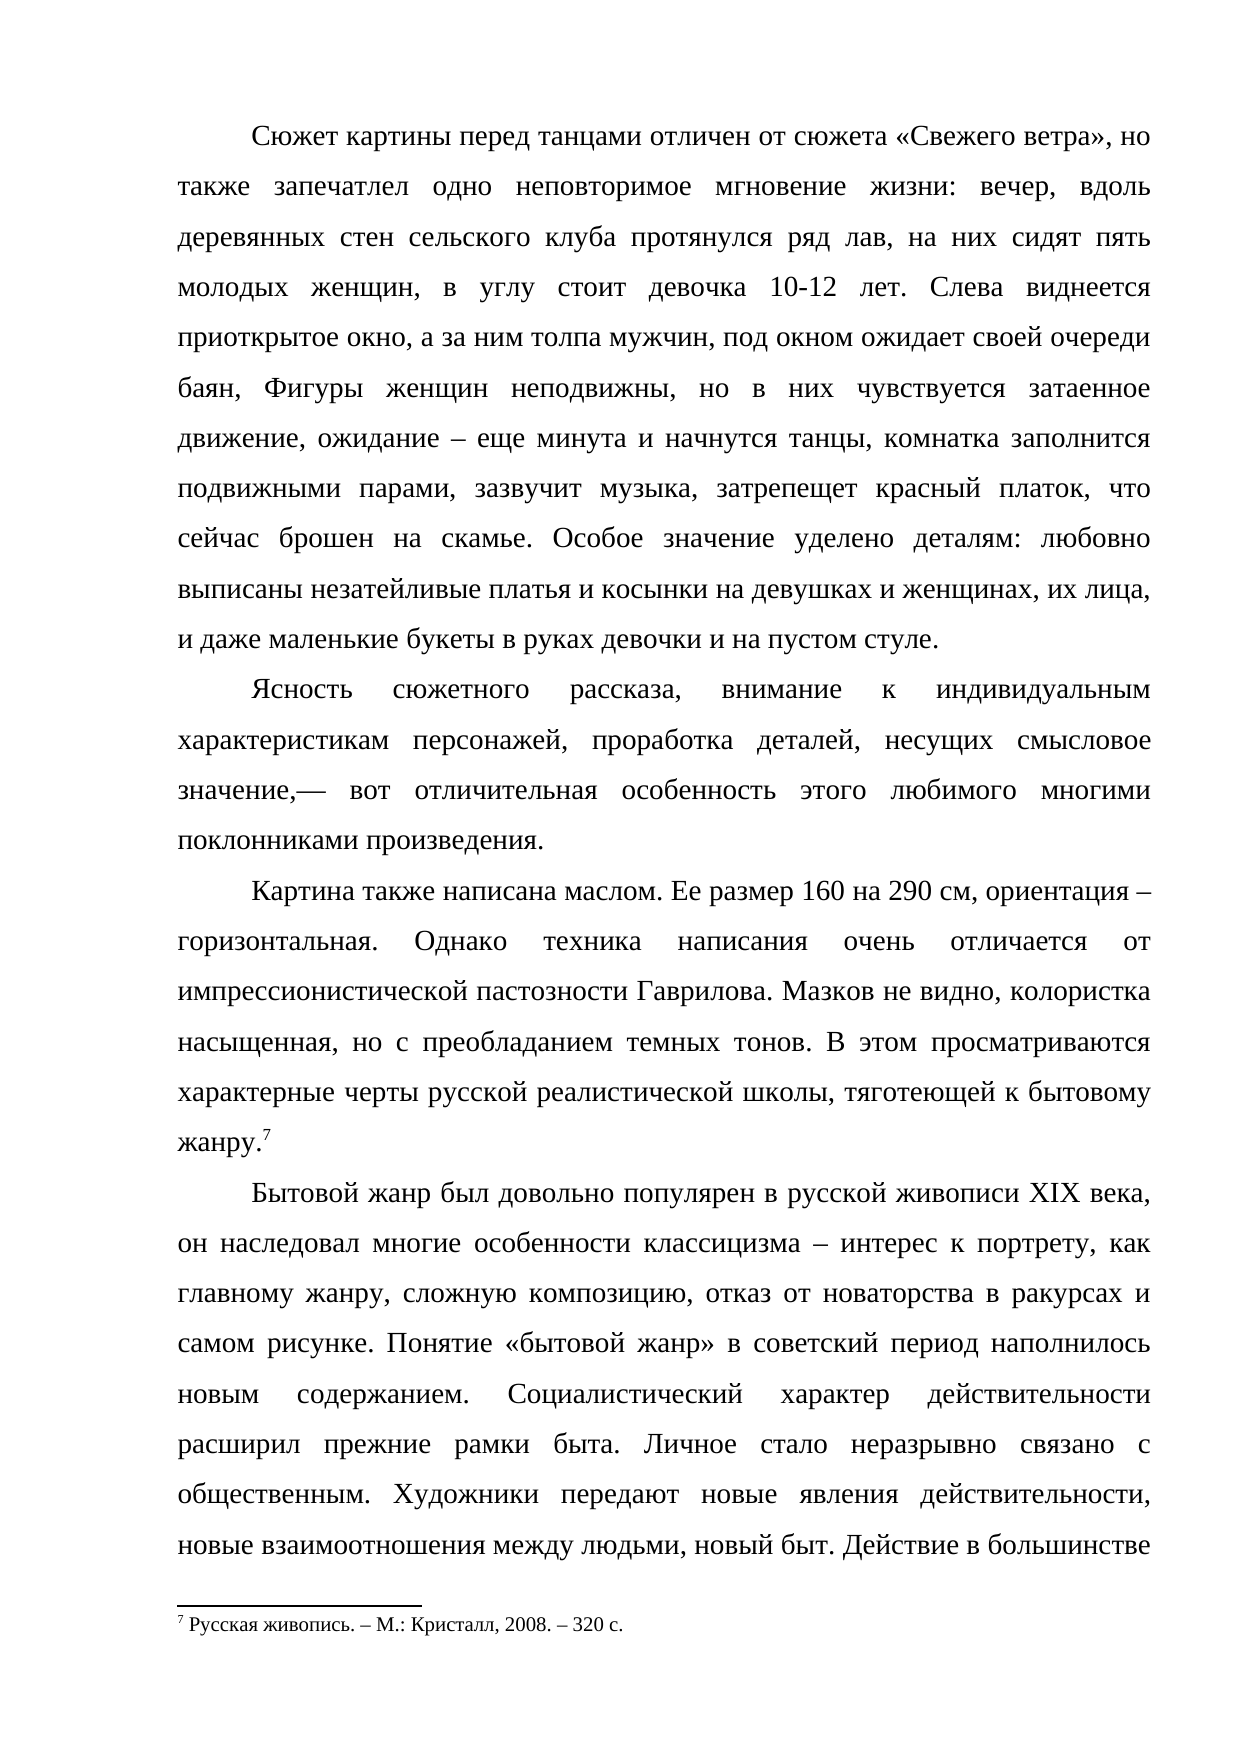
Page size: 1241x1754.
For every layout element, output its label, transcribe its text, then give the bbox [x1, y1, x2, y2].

text Ясность сюжетного рассказа, внимание к индивидуальным характеристикам персонажей, проработка деталей, несущих смысловое значение,— вот отличительная особенность этого любимого многими поклонниками произведения. [177, 672, 1152, 856]
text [177, 1175, 1152, 1560]
text Сюжет картины перед танцами отличен от сюжета «Свежего ветра», но также запечатлел одно неповторимое мгновение жизни: вечер, вдоль деревянных стен сельского клуба протянулся ряд лав, на них сидят пять молодых женщин, в углу стоит девочка 10-12 лет. Слева виднеется приоткрытое окно, а за ним толпа мужчин, под окном ожидает своей очереди баян, Фигуры женщин неподвижны, но в них чувствуется затаенное движение, ожидание – еще минута и начнутся танцы, комнатка заполнится подвижными парами, зазвучит музыка, затрепещет красный платок, что сейчас брошен на скамье. Особое значение уделено деталям: любовно выписаны незатейливые платья и косынки на девушках и женщинах, их лица, и даже маленькие букеты в руках девочки и на пустом стуле. [177, 118, 1152, 655]
text Картина также написана маслом. Ее размер 160 на 290 см, ориентация – горизонтальная. Однако техника написания очень отличается от импрессионистической пастозности Гаврилова. Мазков не видно, колористка насыщенная, но с преобладанием темных тонов. В этом просматриваются характерные черты русской реалистической школы, тяготеющей к бытовому жанру. [177, 873, 1152, 1158]
